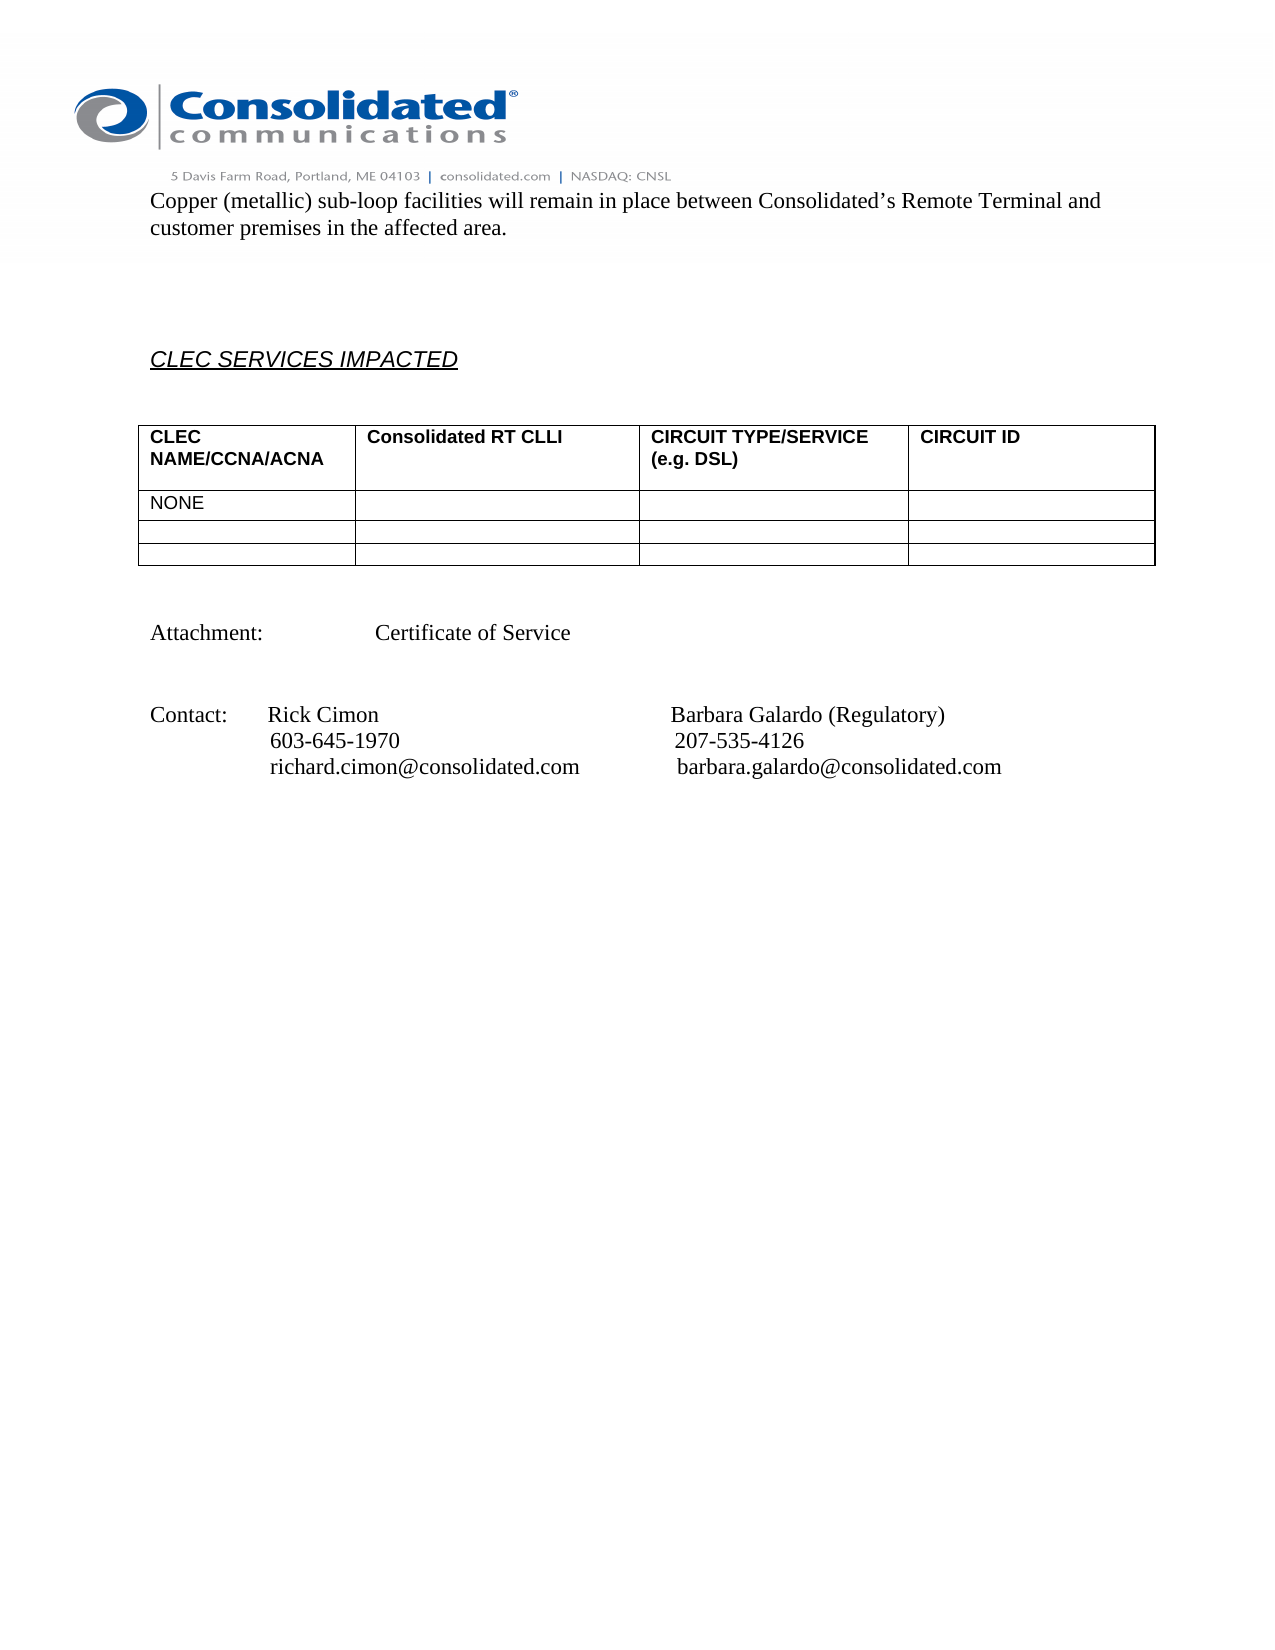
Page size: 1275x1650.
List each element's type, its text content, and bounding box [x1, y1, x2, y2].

table_header CIRCUIT ID [909, 426, 1154, 490]
table_cell NONE [139, 491, 355, 520]
table_header Consolidated RT CLLI [356, 426, 639, 490]
table_cell [356, 521, 639, 543]
table_cell [356, 491, 639, 520]
text 603-645-1970 207-535-4126 [150, 727, 1144, 753]
table_cell [909, 544, 1154, 565]
text Attachment: Certificate of Service [150, 619, 1144, 646]
table_cell [640, 521, 908, 543]
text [150, 187, 1144, 240]
table_cell [139, 521, 355, 543]
table_cell [640, 544, 908, 565]
picture [0, 32, 1273, 263]
table_cell [356, 544, 639, 565]
table_header CLEC NAME/CCNA/ACNA [139, 426, 355, 490]
text CLEC SERVICES IMPACTED [150, 346, 1144, 372]
table_cell [640, 491, 908, 520]
table_header CIRCUIT TYPE/SERVICE (e.g. DSL) [640, 426, 908, 490]
text Contact: Rick Cimon Barbara Galardo (Regulatory) [150, 701, 1144, 727]
table_cell [909, 491, 1154, 520]
text richard.cimon@consolidated.com barbara.galardo@consolidated.com [150, 753, 1144, 780]
table_cell [909, 521, 1154, 543]
table_cell [139, 544, 355, 565]
